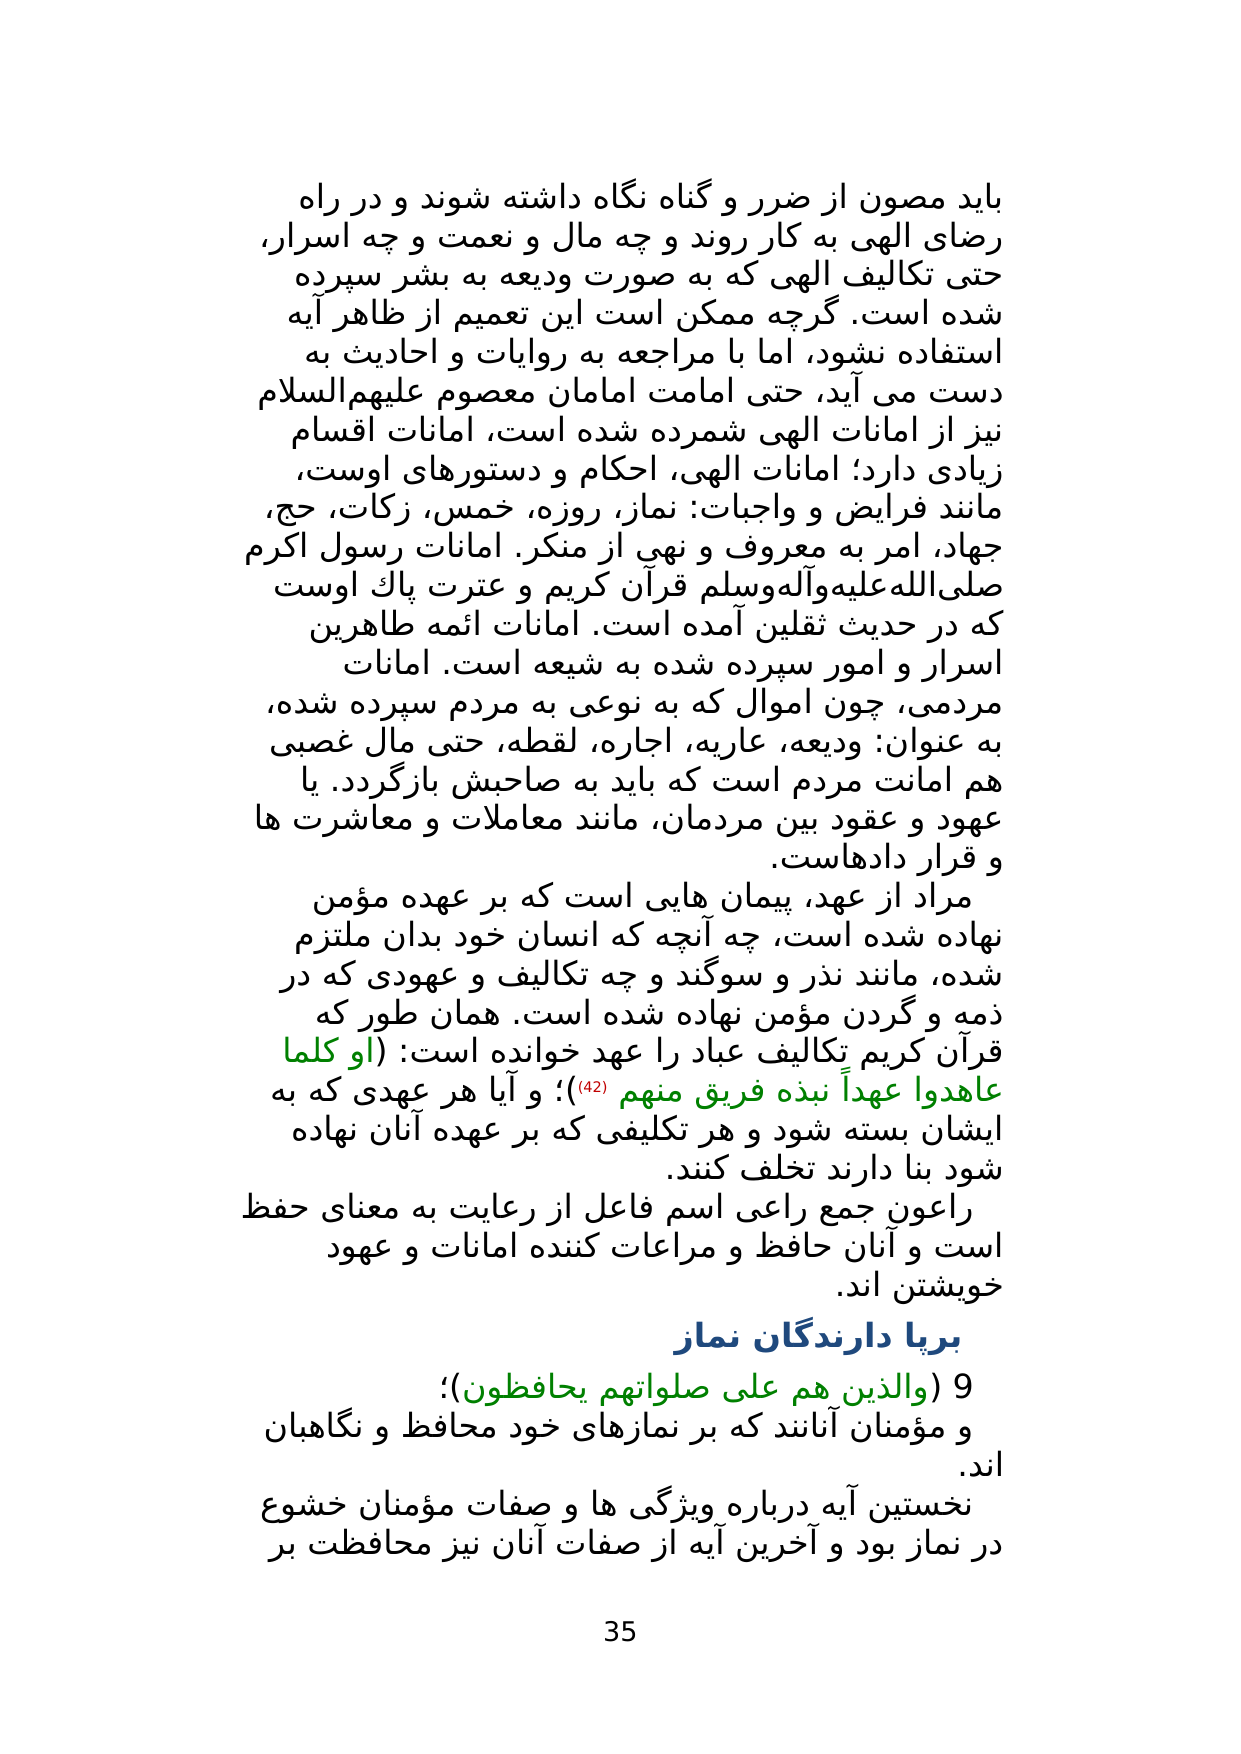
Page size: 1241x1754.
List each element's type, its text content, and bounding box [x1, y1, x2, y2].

text مراد از عهد، پیمان هایى است كه بر عهده مؤمن نهاده شده است، چه آنچه كه انسان خود بدان ملتزم شده، مانند نذر و سوگند و چه تكالیف و عهودى كه در ذمه و گردن مؤمن نهاده شده است. همان طور كه قرآن كریم تكالیف عباد را عهد خوانده است: (او كلما عاهدوا عهداً نبذه فریق منهم (42))؛ و آیا هر عهدى كه به ایشان بسته شود و هر تكلیفى كه بر عهده آنان نهاده شود بنا دارند تخلف كنند. [236, 877, 1004, 1187]
text و مؤمنان آنانند كه بر نمازهاى خود محافظ و نگاهبان اند. [236, 1407, 1004, 1484]
subtitle برپا دارندگان نماز [236, 1316, 1004, 1355]
text 9 (والذین هم على صلواتهم یحافظون)؛ [236, 1368, 1004, 1407]
text راعون جمع راعى اسم فاعل از رعایت به معناى حفظ است و آنان حافظ و مراعات كننده امانات و عهود خویشتن اند. [236, 1187, 1004, 1304]
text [236, 177, 1004, 877]
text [236, 1484, 1004, 1562]
